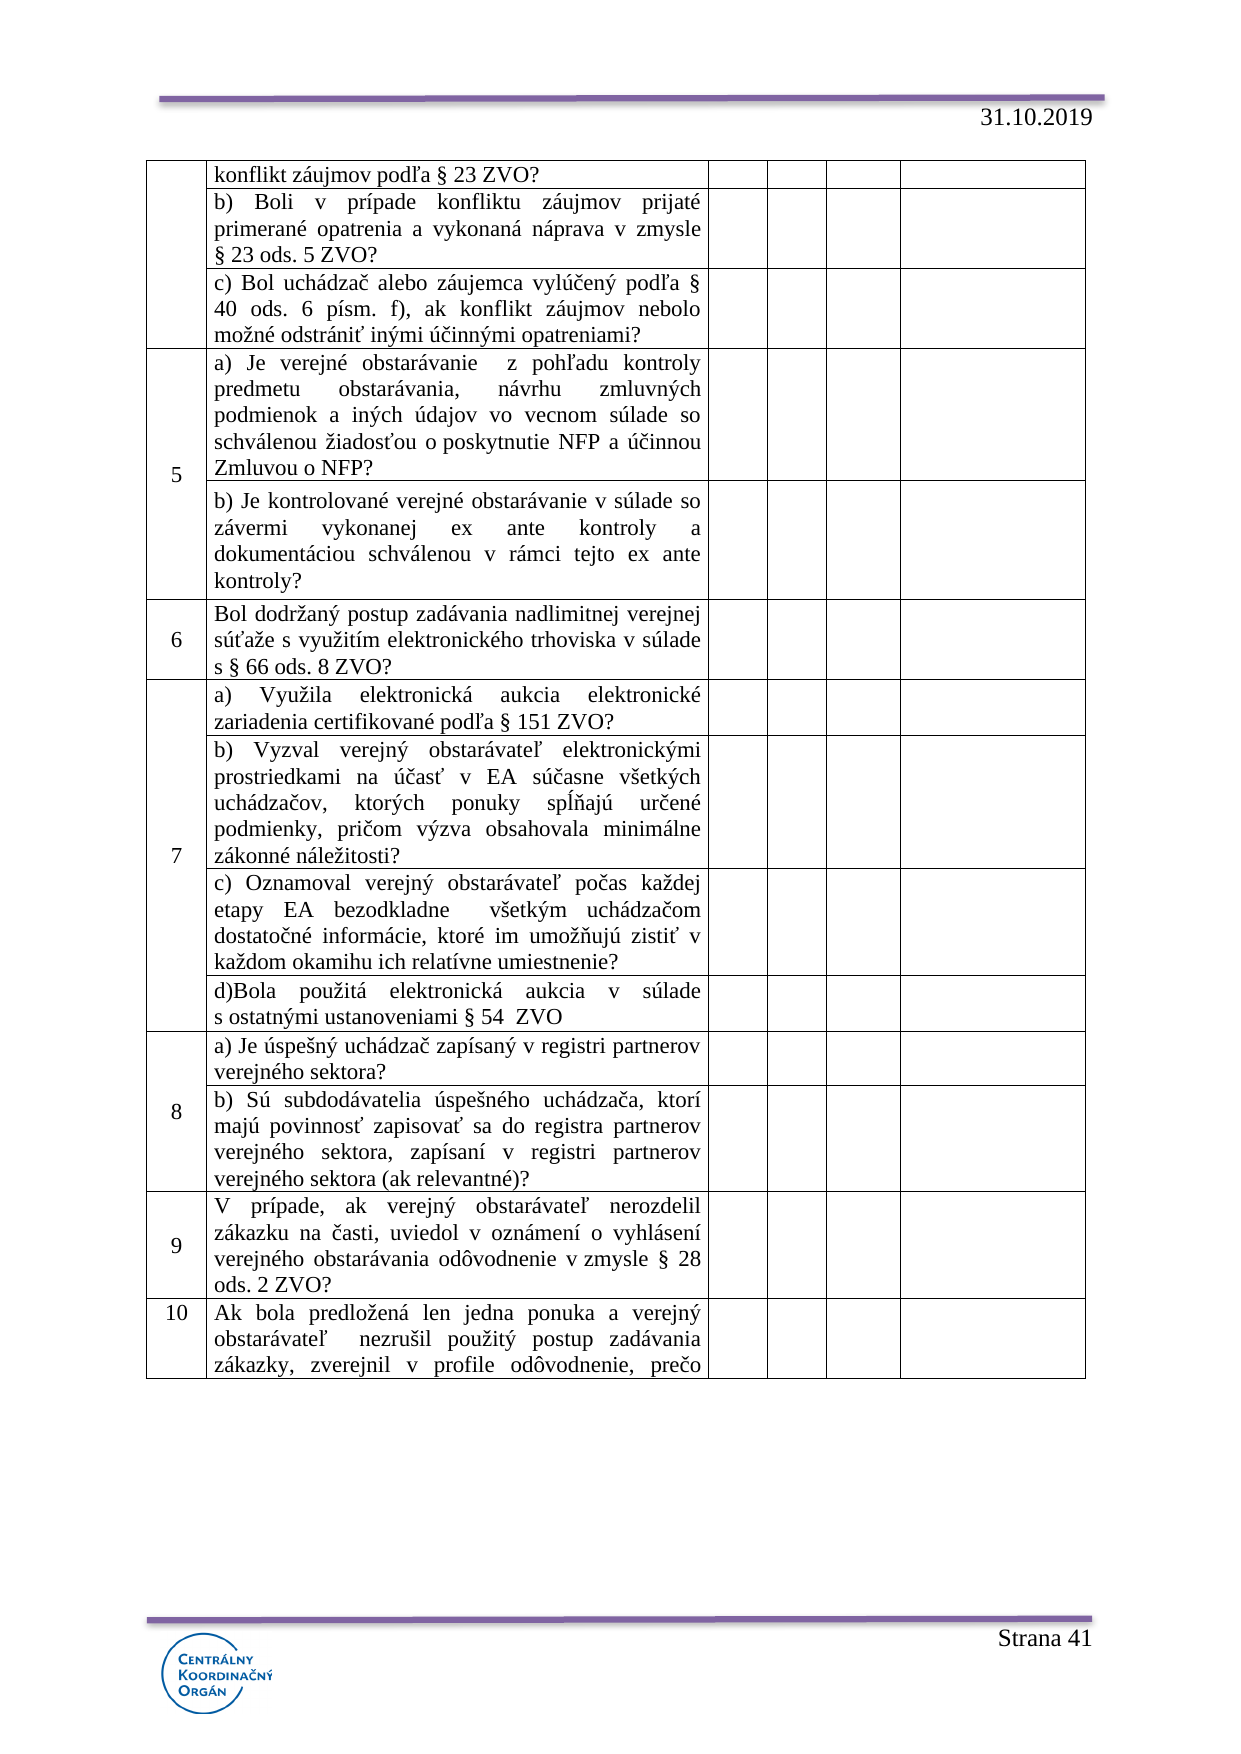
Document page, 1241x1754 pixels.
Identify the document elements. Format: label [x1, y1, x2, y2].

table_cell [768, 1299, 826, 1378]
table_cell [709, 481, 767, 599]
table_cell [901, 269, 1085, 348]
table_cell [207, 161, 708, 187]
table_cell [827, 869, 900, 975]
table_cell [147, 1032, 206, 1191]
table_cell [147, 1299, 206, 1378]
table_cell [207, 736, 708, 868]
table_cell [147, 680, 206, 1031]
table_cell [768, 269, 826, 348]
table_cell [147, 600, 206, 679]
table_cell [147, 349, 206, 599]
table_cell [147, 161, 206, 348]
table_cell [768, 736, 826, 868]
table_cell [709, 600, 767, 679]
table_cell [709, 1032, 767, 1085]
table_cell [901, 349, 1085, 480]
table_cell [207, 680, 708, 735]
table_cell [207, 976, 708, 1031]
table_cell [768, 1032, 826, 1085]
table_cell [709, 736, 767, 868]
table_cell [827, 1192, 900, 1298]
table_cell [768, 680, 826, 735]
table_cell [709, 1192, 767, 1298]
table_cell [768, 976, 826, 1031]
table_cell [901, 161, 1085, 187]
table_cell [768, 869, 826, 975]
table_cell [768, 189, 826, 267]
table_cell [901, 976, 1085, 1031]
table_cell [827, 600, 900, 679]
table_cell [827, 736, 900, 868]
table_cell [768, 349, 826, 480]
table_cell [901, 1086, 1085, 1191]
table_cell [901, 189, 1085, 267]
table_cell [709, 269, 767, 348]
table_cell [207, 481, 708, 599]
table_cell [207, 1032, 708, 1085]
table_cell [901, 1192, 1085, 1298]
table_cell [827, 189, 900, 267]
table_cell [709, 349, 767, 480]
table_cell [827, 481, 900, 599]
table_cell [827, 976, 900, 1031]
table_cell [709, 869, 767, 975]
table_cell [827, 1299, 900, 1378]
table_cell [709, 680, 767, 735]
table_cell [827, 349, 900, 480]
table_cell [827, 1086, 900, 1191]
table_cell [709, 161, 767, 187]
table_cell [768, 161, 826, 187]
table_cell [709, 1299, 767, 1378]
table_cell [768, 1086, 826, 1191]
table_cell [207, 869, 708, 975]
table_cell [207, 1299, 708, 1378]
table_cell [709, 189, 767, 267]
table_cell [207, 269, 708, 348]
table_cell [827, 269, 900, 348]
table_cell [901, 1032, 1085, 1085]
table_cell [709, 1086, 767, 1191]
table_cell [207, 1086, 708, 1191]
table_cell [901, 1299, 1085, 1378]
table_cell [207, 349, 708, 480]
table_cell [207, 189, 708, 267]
picture [159, 1631, 272, 1713]
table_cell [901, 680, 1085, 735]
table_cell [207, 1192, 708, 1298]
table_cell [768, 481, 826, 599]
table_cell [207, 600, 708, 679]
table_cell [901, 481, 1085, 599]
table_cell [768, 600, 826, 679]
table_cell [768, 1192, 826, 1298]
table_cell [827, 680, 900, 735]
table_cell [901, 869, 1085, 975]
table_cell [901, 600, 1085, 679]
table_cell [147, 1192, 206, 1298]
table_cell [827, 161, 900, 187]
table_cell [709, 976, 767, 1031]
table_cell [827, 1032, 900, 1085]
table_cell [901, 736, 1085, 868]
